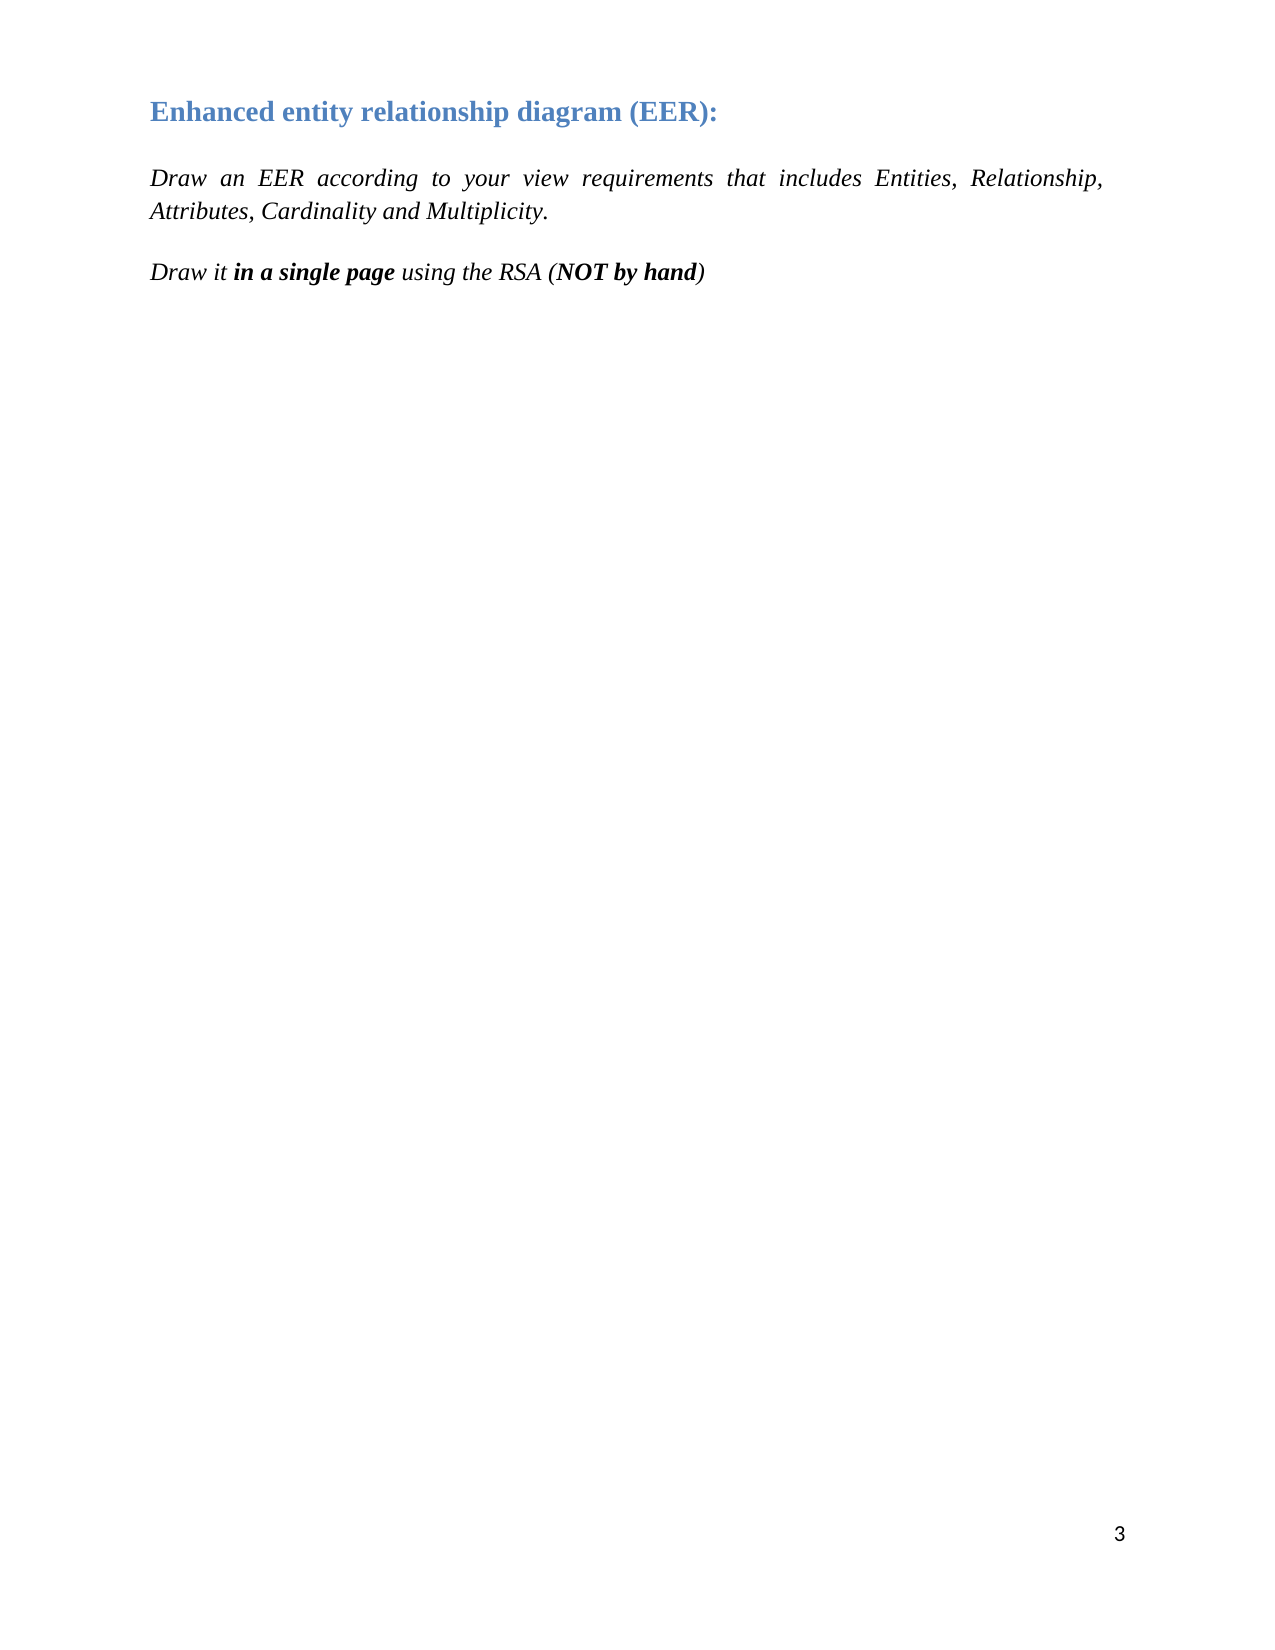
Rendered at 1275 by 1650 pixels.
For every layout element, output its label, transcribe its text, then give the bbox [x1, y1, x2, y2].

text Draw it in a single page using the RSA (NOT by hand) [150, 257, 1125, 286]
text Enhanced entity relationship diagram (EER): [150, 94, 1106, 127]
text Draw an EER according to your view requirements that includes Entities, Relationship, Attributes, Cardinality and Multiplicity. [150, 163, 1106, 224]
